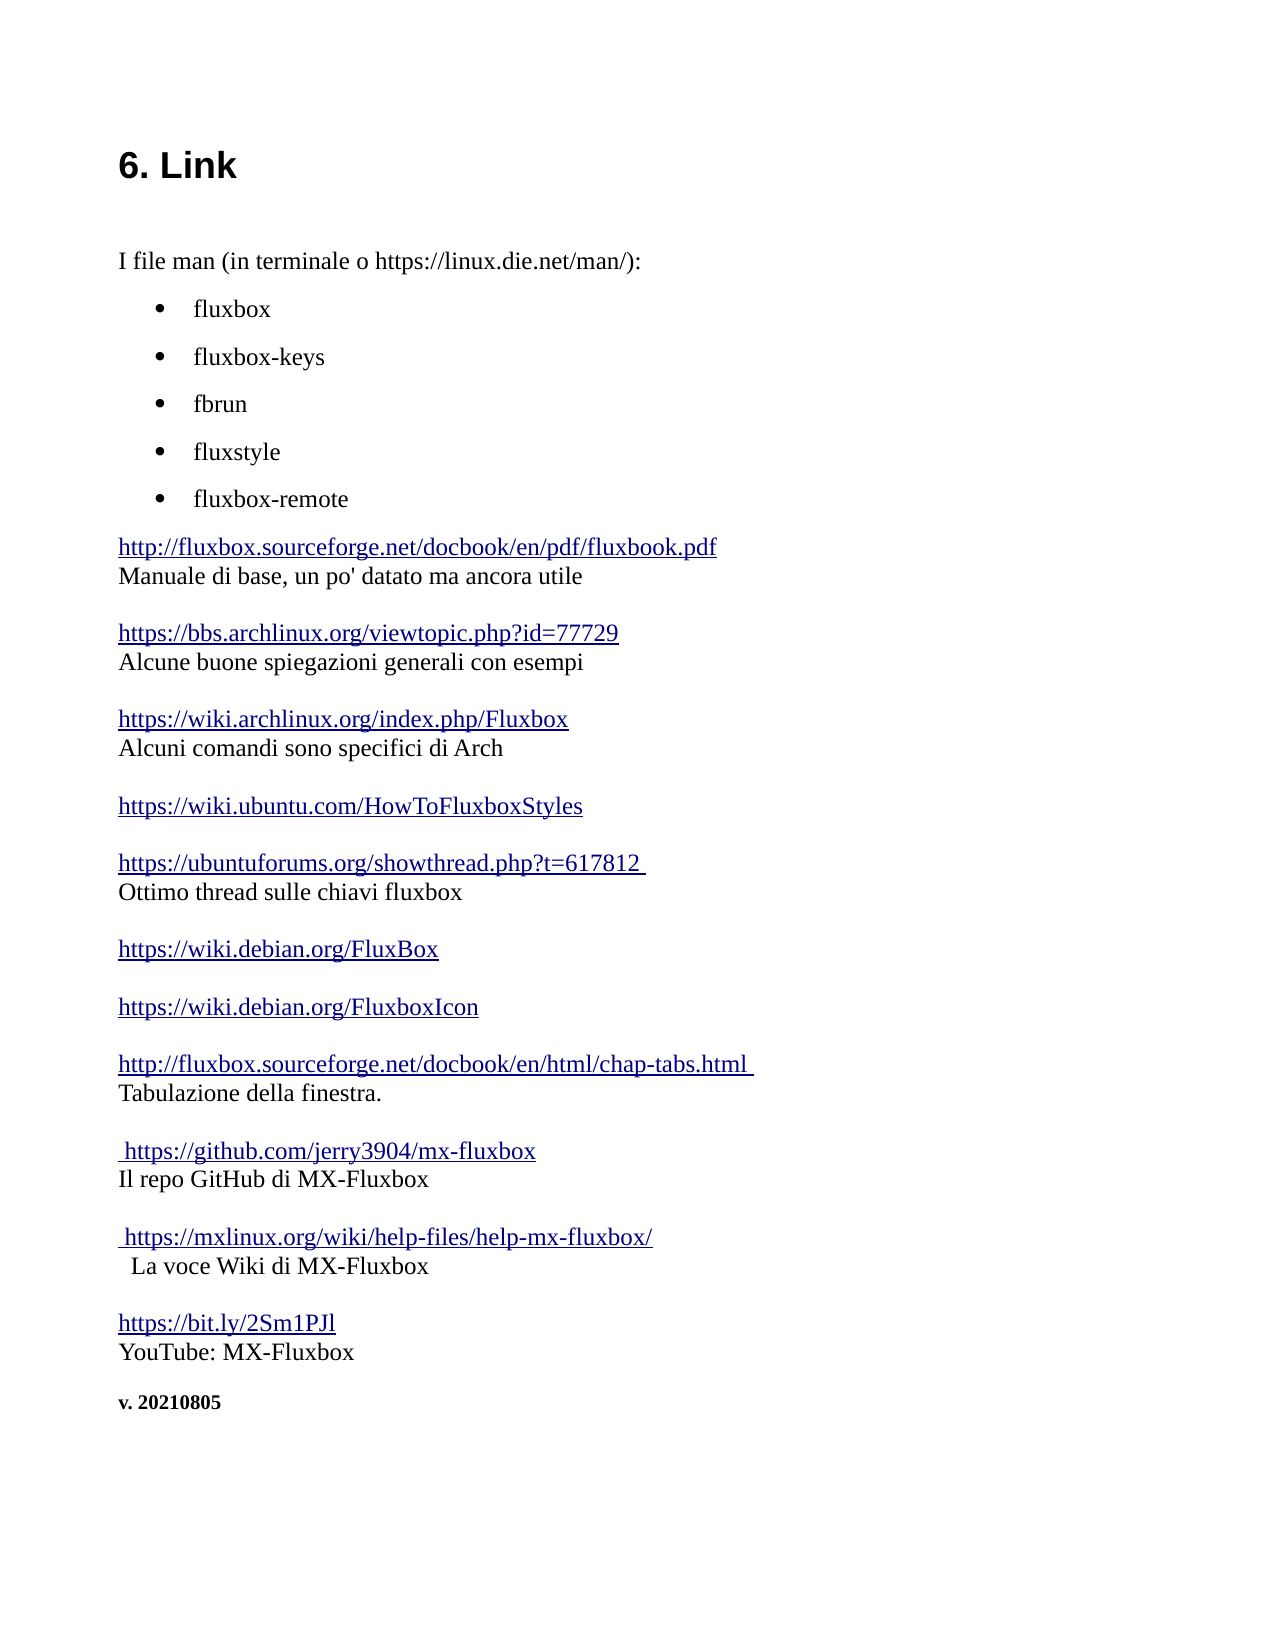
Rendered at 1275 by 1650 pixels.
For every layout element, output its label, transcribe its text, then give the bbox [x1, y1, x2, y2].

list fluxbox [156, 294, 1157, 323]
text https://wiki.ubuntu.com/HowToFluxboxStyles [118, 791, 1157, 819]
text http://fluxbox.sourceforge.net/docbook/en/html/chap-tabs.html [118, 1049, 1157, 1078]
text http://fluxbox.sourceforge.net/docbook/en/pdf/fluxbook.pdf [118, 532, 1157, 561]
text Alcune buone spiegazioni generali con esempi [118, 647, 1157, 676]
text Ottimo thread sulle chiavi fluxbox [118, 877, 1157, 906]
text https://bit.ly/2Sm1PJl [118, 1308, 1157, 1337]
text https://wiki.debian.org/FluxboxIcon [118, 992, 1157, 1021]
text La voce Wiki di MX-Fluxbox [118, 1251, 1157, 1279]
list fluxbox-keys [156, 342, 1157, 370]
text Il repo GitHub di MX-Fluxbox [118, 1164, 1157, 1193]
text https://bbs.archlinux.org/viewtopic.php?id=77729 [118, 618, 1157, 647]
text YouTube: MX-Fluxbox [118, 1337, 1157, 1366]
text https://mxlinux.org/wiki/help-files/help-mx-fluxbox/ [118, 1222, 1157, 1251]
text https://ubuntuforums.org/showthread.php?t=617812 [118, 848, 1157, 877]
text Tabulazione della finestra. [118, 1078, 1157, 1107]
list fbrun [156, 389, 1157, 418]
text https://wiki.debian.org/FluxBox [118, 934, 1157, 963]
text Alcuni comandi sono specifici di Arch [118, 733, 1157, 762]
text https://github.com/jerry3904/mx-fluxbox [118, 1136, 1157, 1164]
text v. 20210805 [118, 1390, 1157, 1414]
list fluxbox-remote [156, 484, 1157, 513]
text Manuale di base, un po' datato ma ancora utile [118, 561, 1157, 589]
subtitle 6. Link [118, 143, 1157, 186]
text I file man (in terminale o https://linux.die.net/man/): [118, 246, 1157, 275]
list fluxstyle [156, 437, 1157, 466]
text https://wiki.archlinux.org/index.php/Fluxbox [118, 704, 1157, 733]
